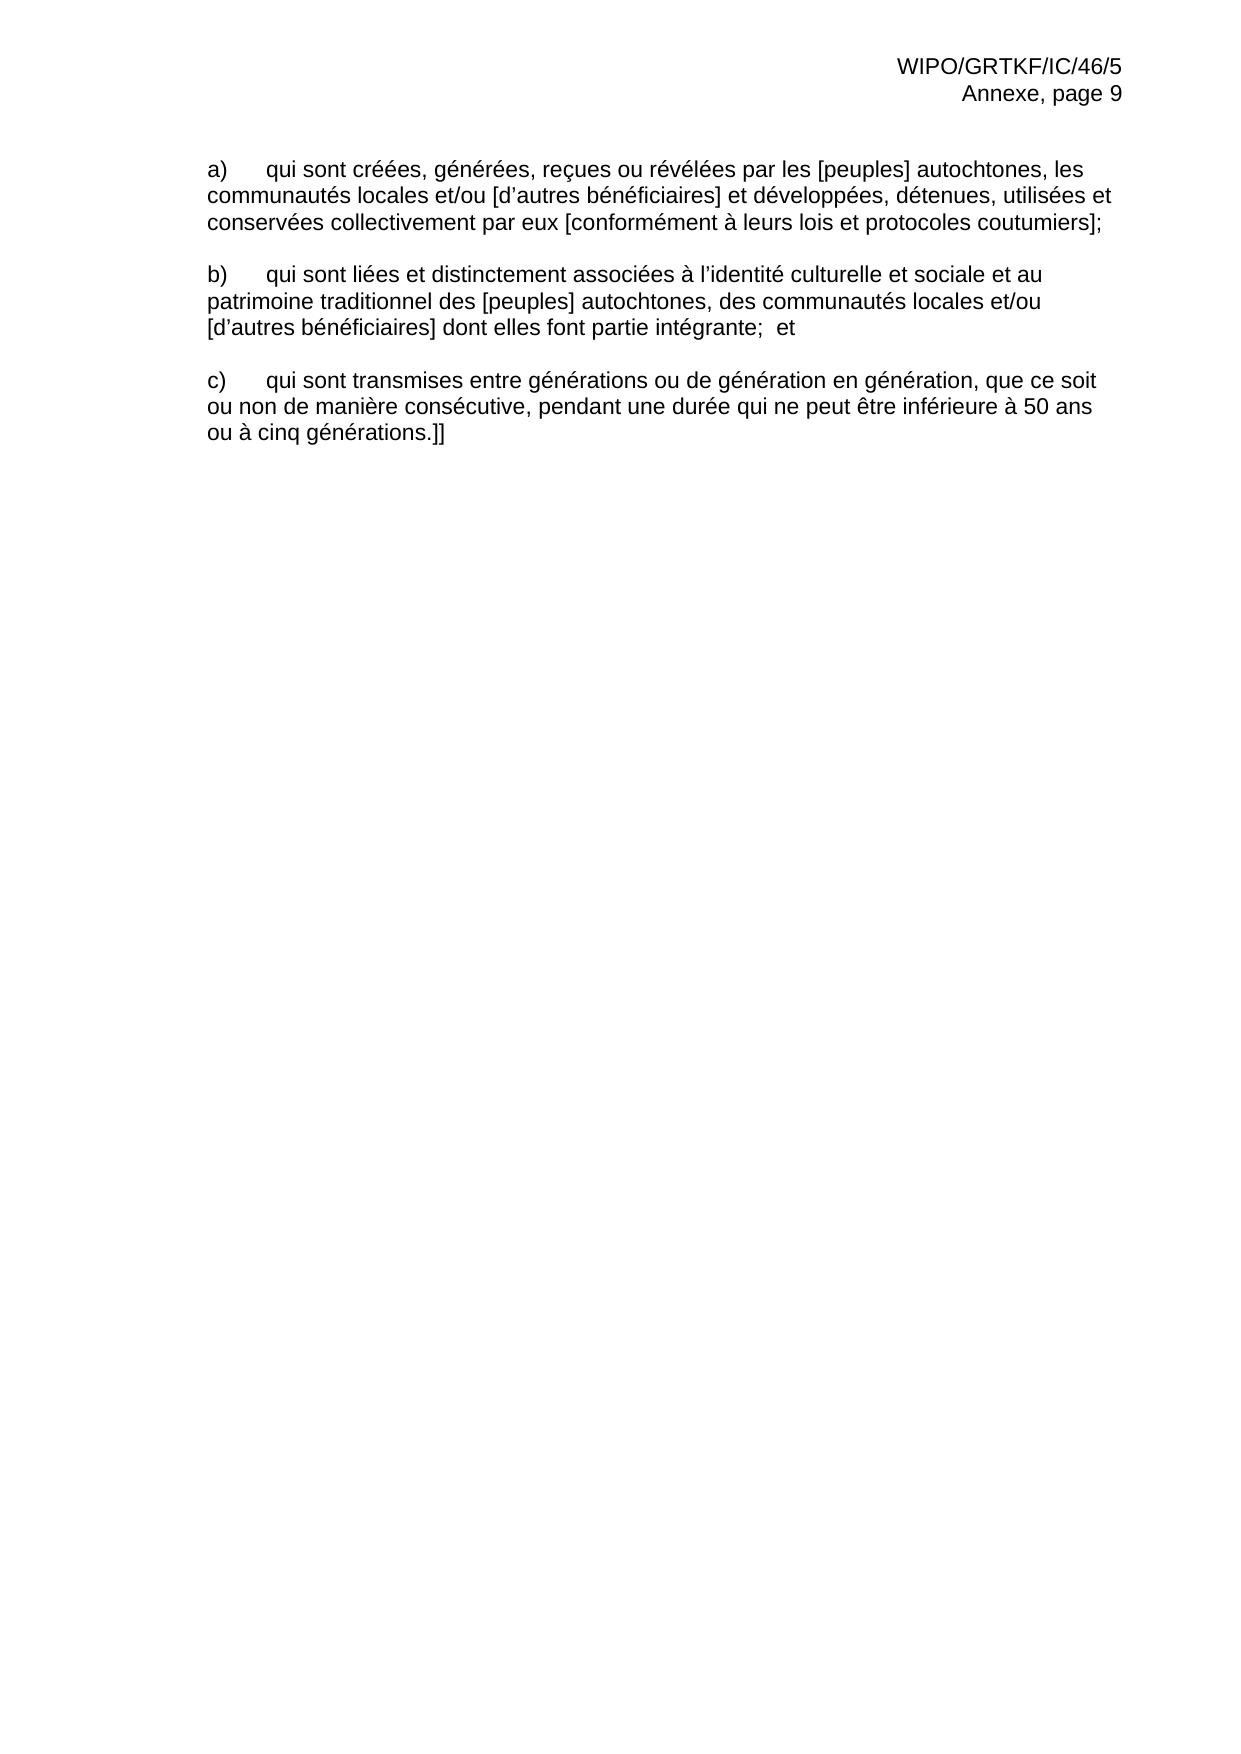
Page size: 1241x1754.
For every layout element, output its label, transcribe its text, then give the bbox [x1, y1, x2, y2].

text c) qui sont transmises entre générations ou de génération en génération, que ce soit ou non de manière consécutive, pendant une durée qui ne peut être inférieure à 50 ans ou à cinq générations.]] [207, 367, 1122, 446]
text a) qui sont créées, générées, reçues ou révélées par les [peuples] autochtones, les communautés locales et/ou [d’autres bénéficiaires] et développées, détenues, utilisées et conservées collectivement par eux [conformément à leurs lois et protocoles coutumiers]; [207, 156, 1122, 235]
text b) qui sont liées et distinctement associées à l’identité culturelle et sociale et au patrimoine traditionnel des [peuples] autochtones, des communautés locales et/ou [d’autres bénéficiaires] dont elles font partie intégrante; et [207, 261, 1122, 340]
